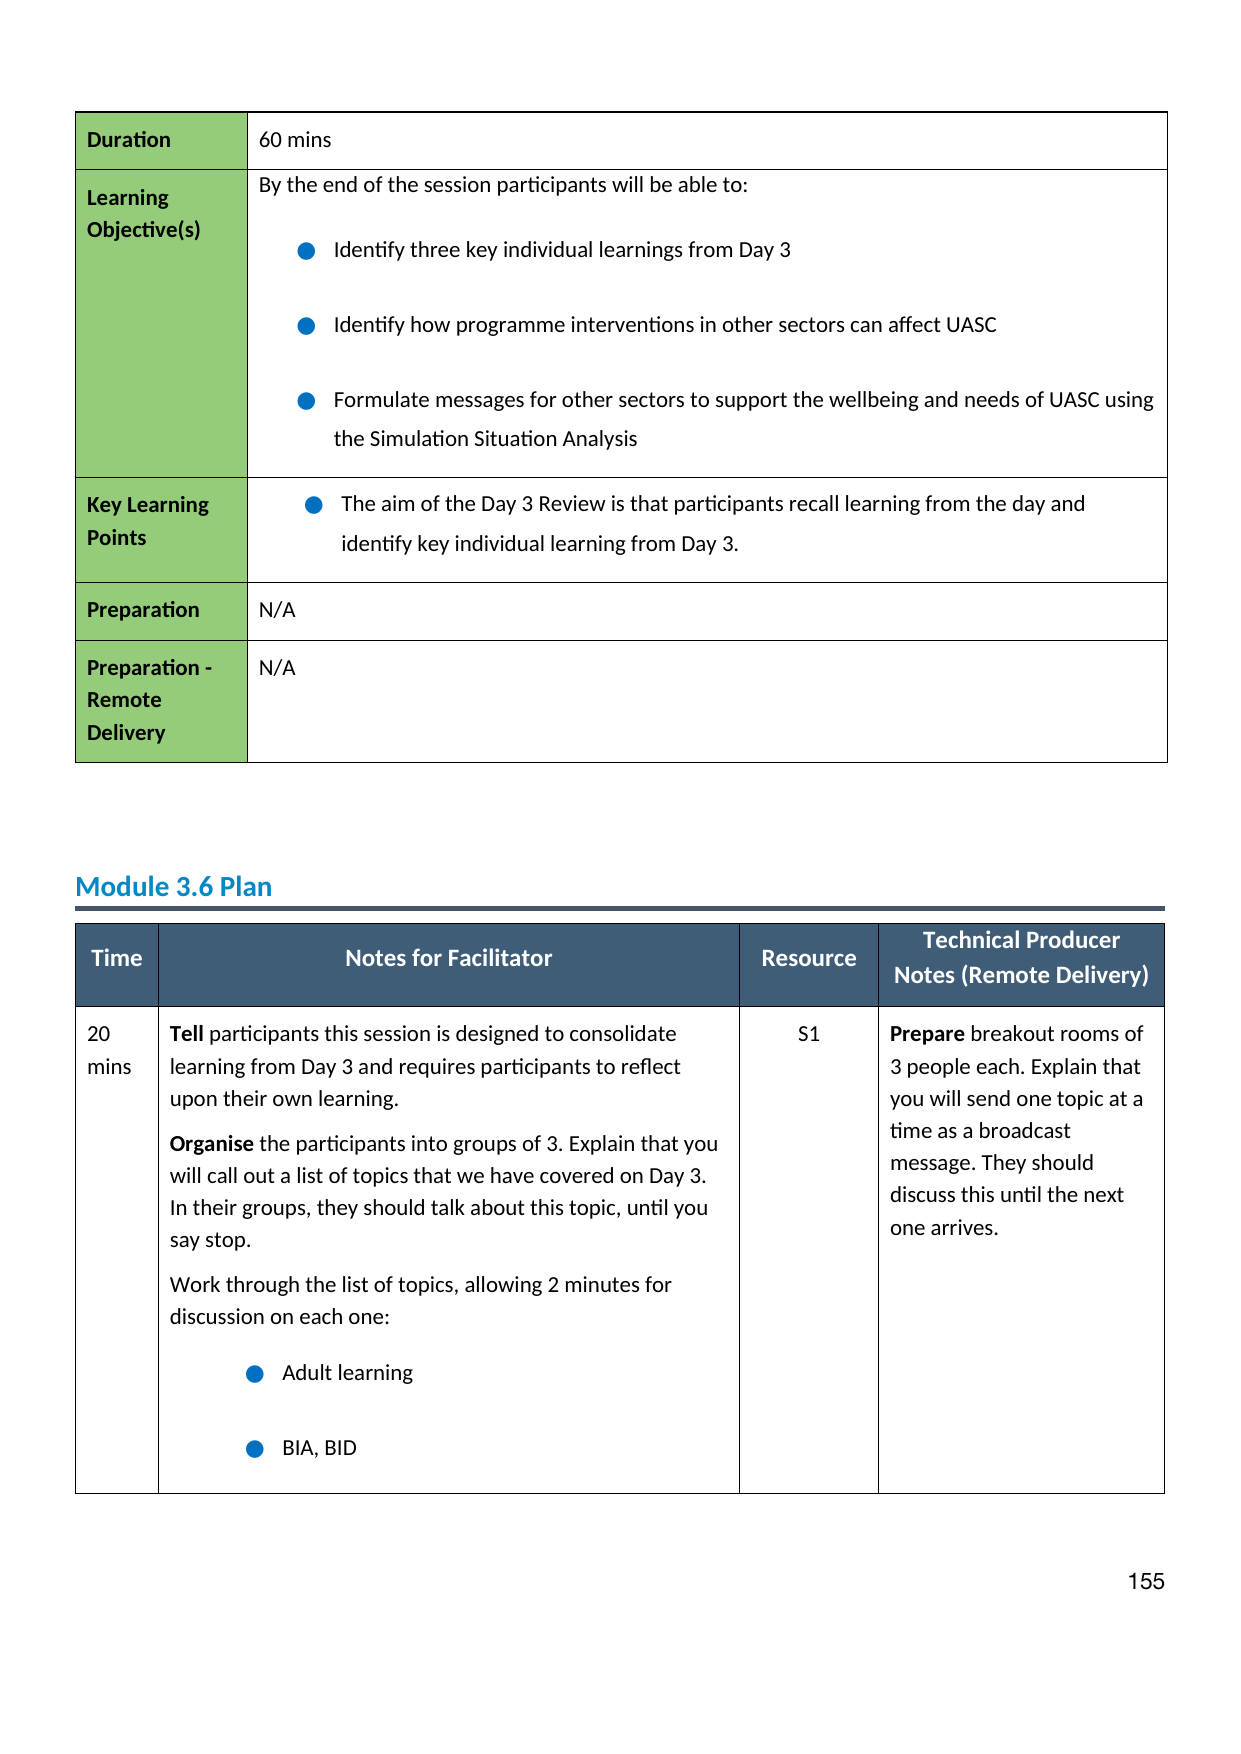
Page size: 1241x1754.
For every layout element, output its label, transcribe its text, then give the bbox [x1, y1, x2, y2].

table_header Technical Producer Notes (Remote Delivery) [879, 924, 1164, 1006]
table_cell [879, 1007, 1164, 1493]
text Module 3.6 Plan [75, 868, 1165, 906]
table_cell By the end of the session participants will be able to: Identify three key individual learnings from Day 3 Identify how programme interventions in other sectors can affect UASC Formulate messages for other sectors to support the wellbeing and needs of UASC using the Simulation Situation Analysis [248, 170, 1167, 477]
table_cell Preparation [76, 583, 247, 640]
table_cell S1 [740, 1007, 878, 1493]
table_cell Key Learning Points [76, 478, 247, 582]
table_cell Preparation - Remote Delivery [76, 641, 247, 762]
table_header Time [76, 924, 158, 1006]
table_cell The aim of the Day 3 Review is that participants recall learning from the day and identify key individual learning from Day 3. [248, 478, 1167, 582]
table_cell N/A [248, 583, 1167, 640]
table_header 60 mins [248, 113, 1167, 169]
table_header Resource [740, 924, 878, 1006]
table_cell 20 mins [76, 1007, 158, 1493]
table_header Duration [76, 113, 247, 169]
table_header Notes for Facilitator [159, 924, 739, 1006]
table_cell N/A [248, 641, 1167, 762]
table_cell Learning Objective(s) [76, 170, 247, 477]
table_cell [159, 1007, 739, 1493]
